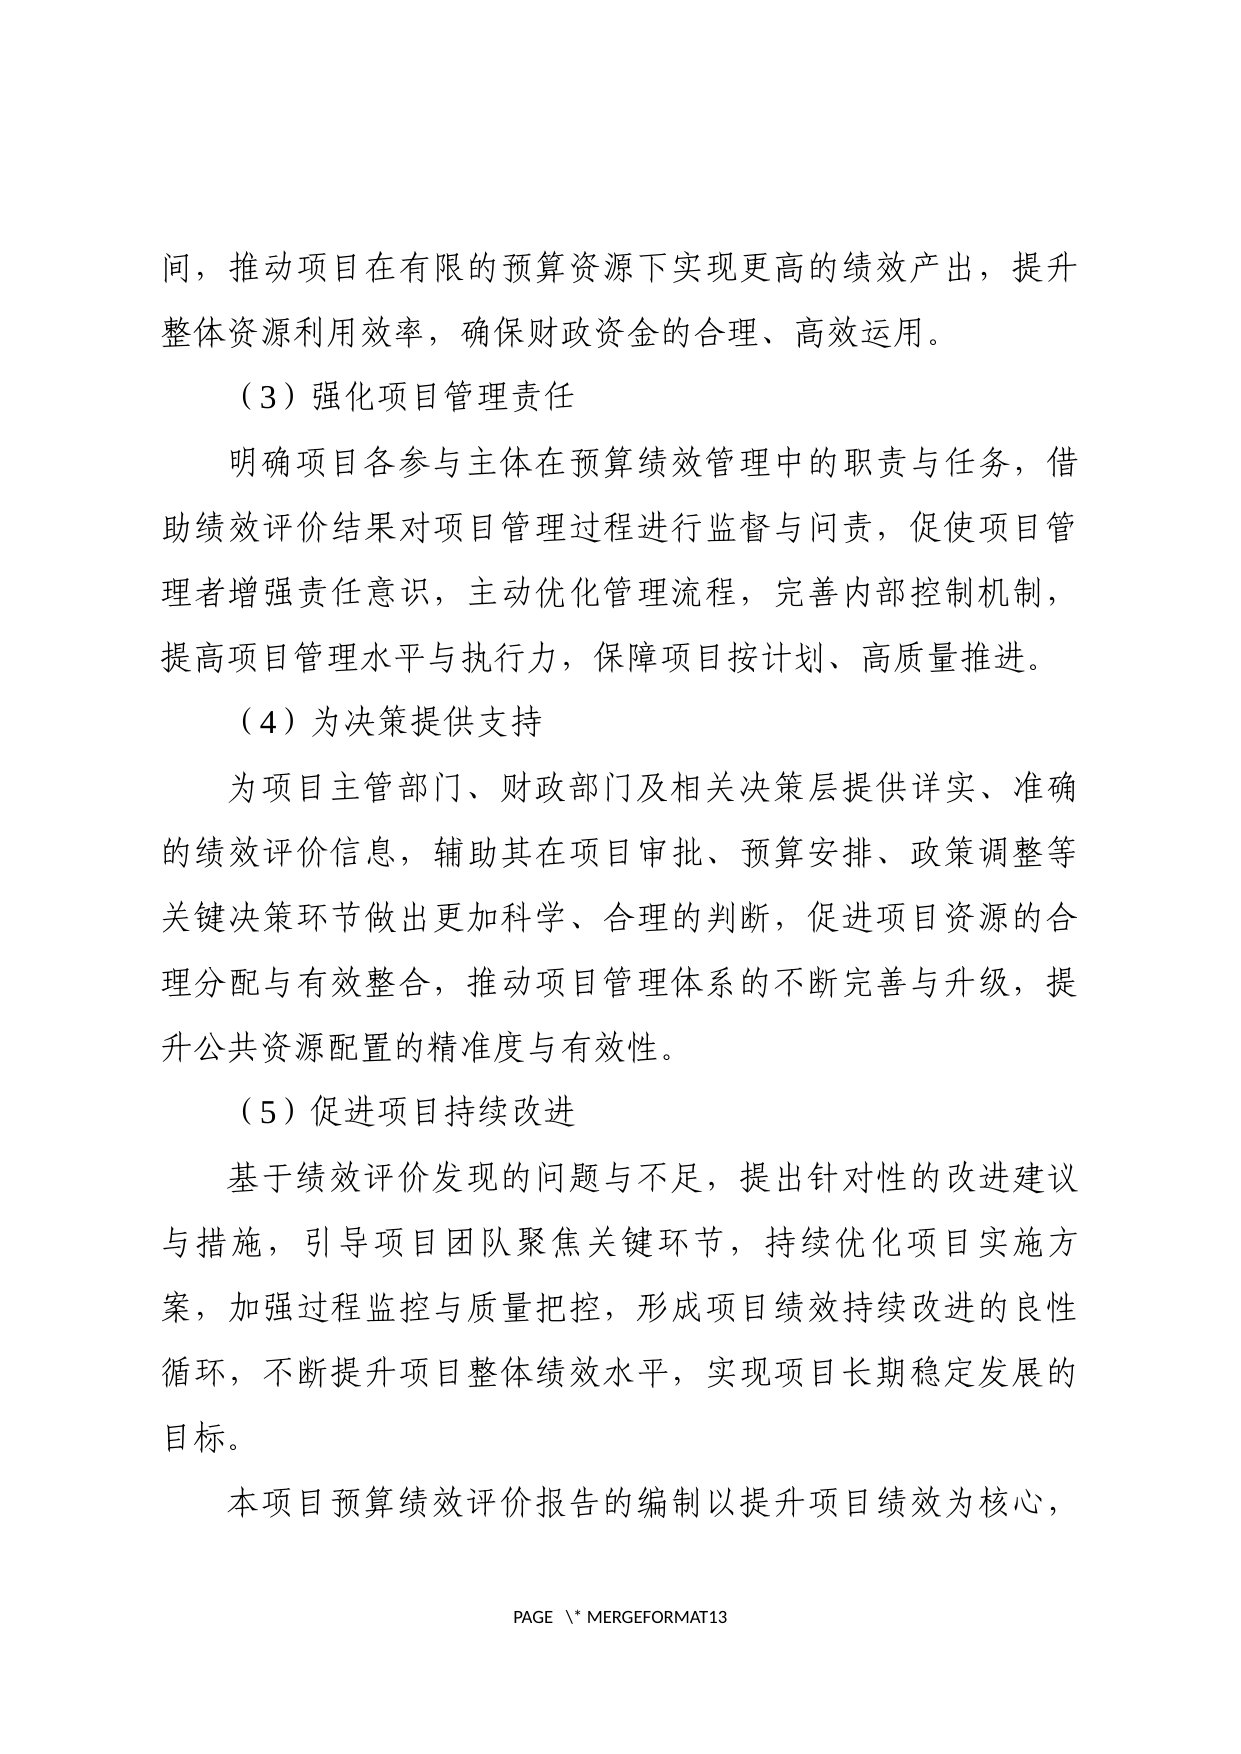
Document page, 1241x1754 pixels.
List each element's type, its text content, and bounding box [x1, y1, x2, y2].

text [159, 1468, 1081, 1533]
text （5）促进项目持续改进 [159, 1078, 1081, 1143]
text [159, 233, 1081, 363]
text 为项目主管部门、财政部门及相关决策层提供详实、准确的绩效评价信息，辅助其在项目审批、预算安排、政策调整等关键决策环节做出更加科学、合理的判断，促进项目资源的合理分配与有效整合，推动项目管理体系的不断完善与升级，提升公共资源配置的精准度与有效性。 [159, 753, 1081, 1078]
text 明确项目各参与主体在预算绩效管理中的职责与任务，借助绩效评价结果对项目管理过程进行监督与问责，促使项目管理者增强责任意识，主动优化管理流程，完善内部控制机制，提高项目管理水平与执行力，保障项目按计划、高质量推进。 [159, 428, 1081, 688]
text （4）为决策提供支持 [159, 688, 1081, 753]
text 基于绩效评价发现的问题与不足，提出针对性的改进建议与措施，引导项目团队聚焦关键环节，持续优化项目实施方案，加强过程监控与质量把控，形成项目绩效持续改进的良性循环，不断提升项目整体绩效水平，实现项目长期稳定发展的目标。 [159, 1143, 1081, 1468]
text （3）强化项目管理责任 [159, 363, 1081, 428]
